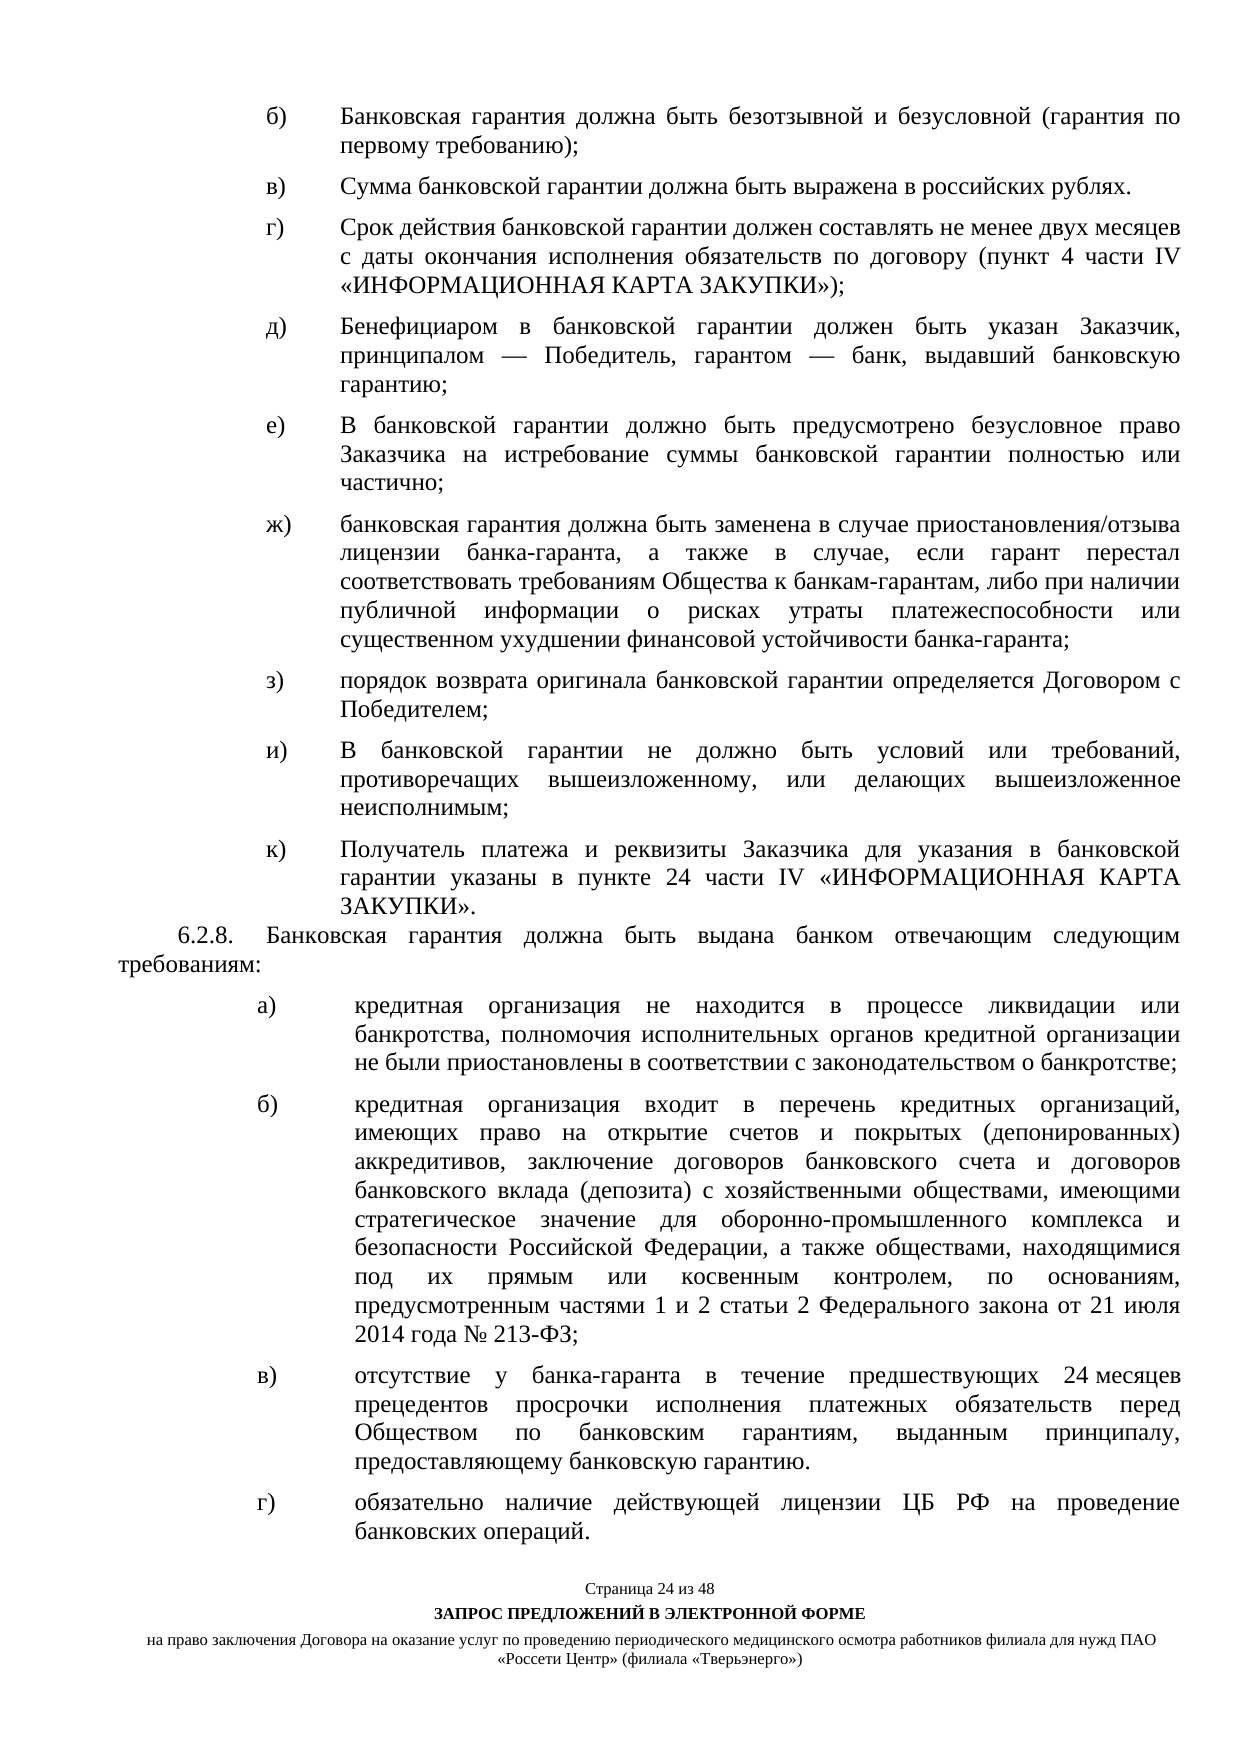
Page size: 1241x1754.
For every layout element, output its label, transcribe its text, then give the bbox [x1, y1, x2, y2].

subtitle Банковская гарантия должна быть выдана банком отвечающим следующим требованиям: [118, 920, 1181, 977]
list Бенефициаром в банковской гарантии должен быть указан Заказчик, принципалом — Победитель, гарантом — банк, выдавший банковскую гарантию; [266, 311, 1181, 397]
list Срок действия банковской гарантии должен составлять не менее двух месяцев с даты окончания исполнения обязательств по договору (пункт 4 части IV «ИНФОРМАЦИОННАЯ КАРТА ЗАКУПКИ»); [266, 212, 1181, 299]
list Банковская гарантия должна быть безотзывной и безусловной (гарантия по первому требованию); [266, 101, 1181, 159]
list Сумма банковской гарантии должна быть выражена в российских рублях. [266, 171, 1181, 200]
list кредитная организация входит в перечень кредитных организаций, имеющих право на открытие счетов и покрытых (депонированных) аккредитивов, заключение договоров банковского счета и договоров банковского вклада (депозита) с хозяйственными обществами, имеющими стратегическое значение для оборонно-промышленного комплекса и безопасности Российской Федерации, а также обществами, находящимися под их прямым или косвенным контролем, по основаниям, предусмотренным частями 1 и 2 статьи 2 Федерального закона от 21 июля 2014 года № 213-ФЗ; [257, 1089, 1181, 1347]
list Получатель платежа и реквизиты Заказчика для указания в банковской гарантии указаны в пункте 24 части IV «ИНФОРМАЦИОННАЯ КАРТА ЗАКУПКИ». [266, 834, 1181, 920]
list отсутствие у банка-гаранта в течение предшествующих 24 месяцев прецедентов просрочки исполнения платежных обязательств перед Обществом по банковским гарантиям, выданным принципалу, предоставляющему банковскую гарантию. [257, 1360, 1181, 1475]
list обязательно наличие действующей лицензии ЦБ РФ на проведение банковских операций. [257, 1487, 1181, 1545]
list В банковской гарантии должно быть предусмотрено безусловное право Заказчика на истребование суммы банковской гарантии полностью или частично; [266, 410, 1181, 496]
list кредитная организация не находится в процессе ликвидации или банкротства, полномочия исполнительных органов кредитной организации не были приостановлены в соответствии с законодательством о банкротстве; [257, 990, 1181, 1076]
list банковская гарантия должна быть заменена в случае приостановления/отзыва лицензии банка-гаранта, а также в случае, если гарант перестал соответствовать требованиям Общества к банкам-гарантам, либо при наличии публичной информации о рисках утраты платежеспособности или существенном ухудшении финансовой устойчивости банка-гаранта; [266, 509, 1181, 652]
list порядок возврата оригинала банковской гарантии определяется Договором c Победителем; [266, 665, 1181, 722]
list В банковской гарантии не должно быть условий или требований, противоречащих вышеизложенному, или делающих вышеизложенное неисполнимым; [266, 735, 1181, 821]
